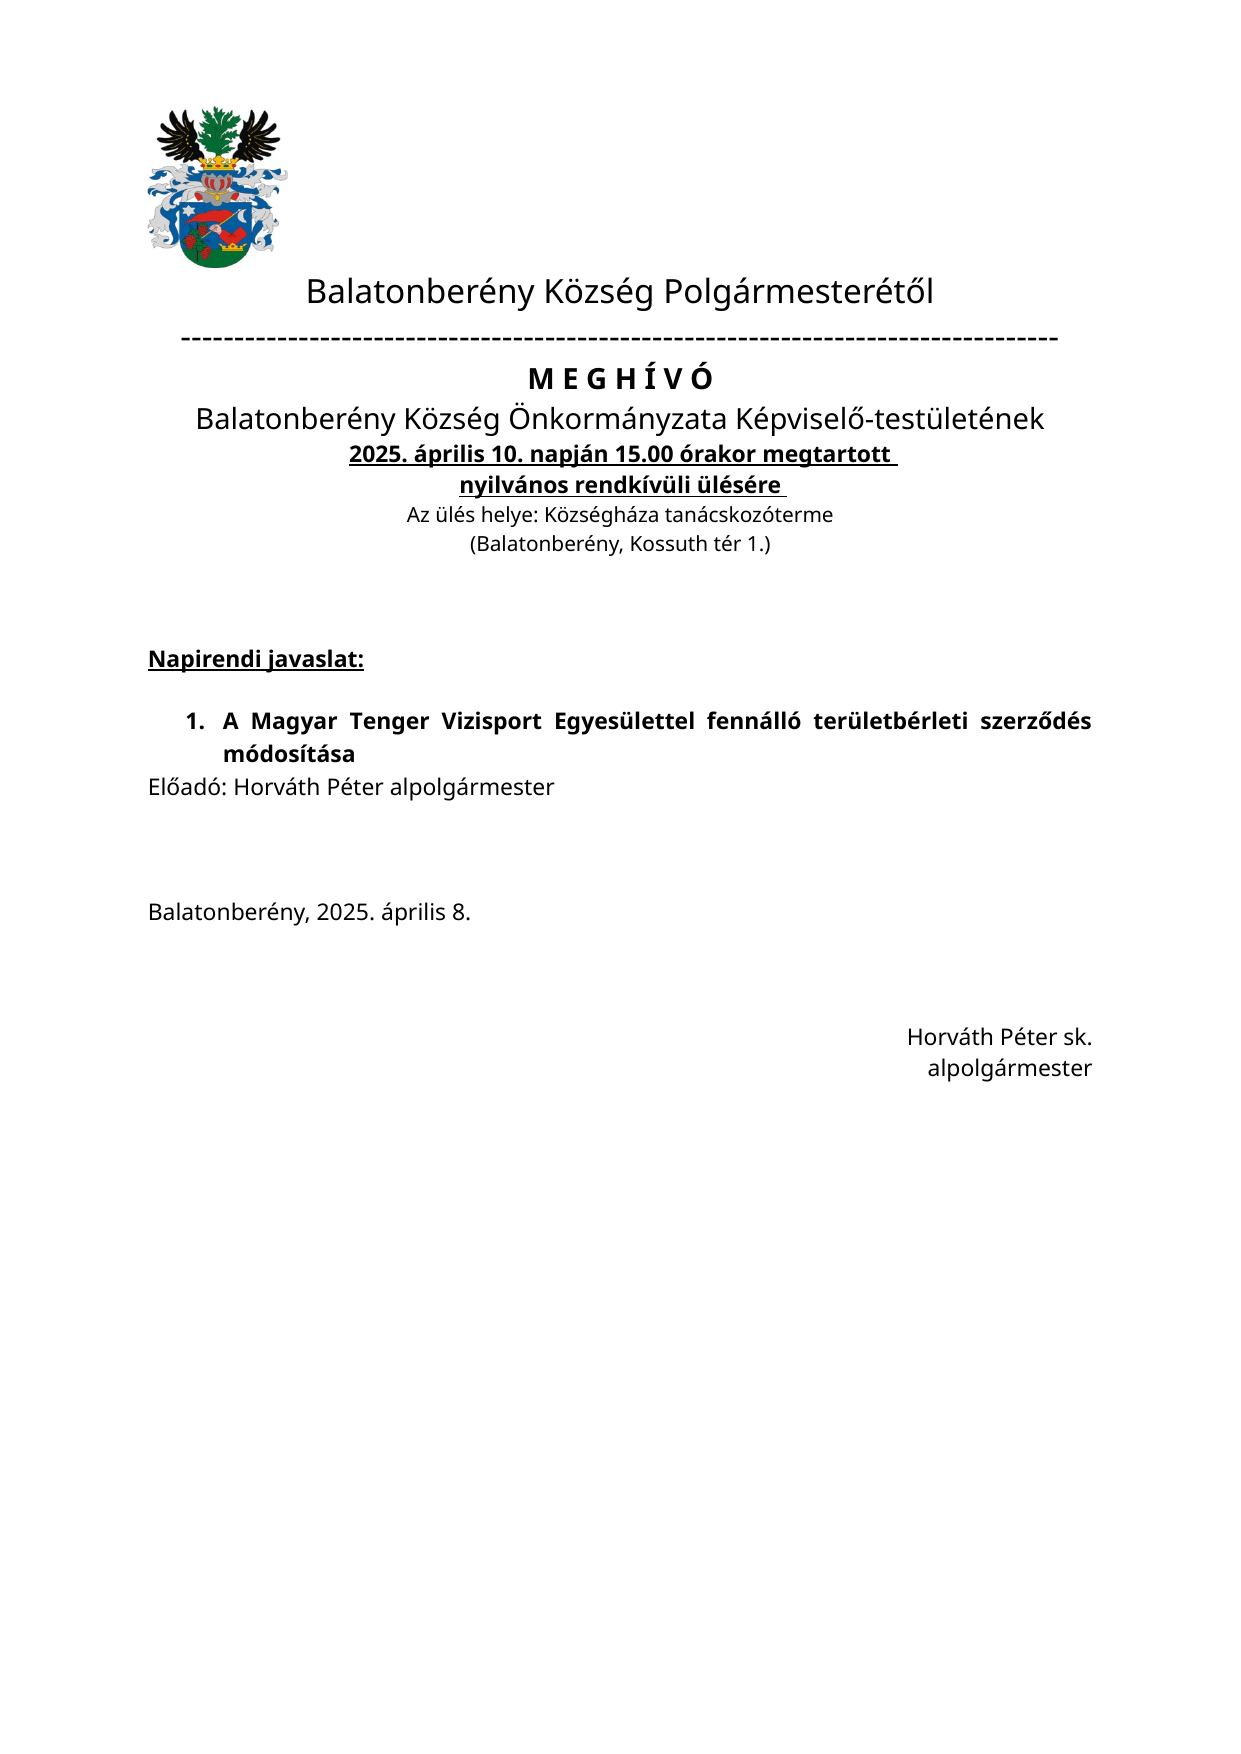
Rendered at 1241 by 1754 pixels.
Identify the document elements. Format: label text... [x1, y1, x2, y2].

text (Balatonberény, Kossuth tér 1.) [148, 529, 1092, 557]
text Az ülés helye: Községháza tanácskozóterme [148, 500, 1092, 529]
text M E G H Í V Ó [148, 358, 1092, 398]
text Napirendi javaslat: [148, 643, 1092, 674]
text Előadó: Horváth Péter alpolgármester [148, 771, 1092, 802]
text Balatonberény Község Önkormányzata Képviselő-testületének [148, 398, 1092, 438]
text nyilvános rendkívüli ülésére [148, 469, 1092, 500]
text 2025. április 10. napján 15.00 órakor megtartott [148, 438, 1092, 469]
text Balatonberény Község Polgármesterétől [148, 268, 1092, 313]
text ---------------------------------------------------------------------------------- [148, 313, 1092, 358]
text alpolgármester [148, 1052, 1092, 1083]
list A Magyar Tenger Vizisport Egyesülettel fennálló területbérleti szerződés módosítása [185, 705, 1092, 769]
text Balatonberény, 2025. április 8. [148, 896, 1092, 927]
picture [147, 106, 288, 268]
text Horváth Péter sk. [148, 1021, 1092, 1052]
